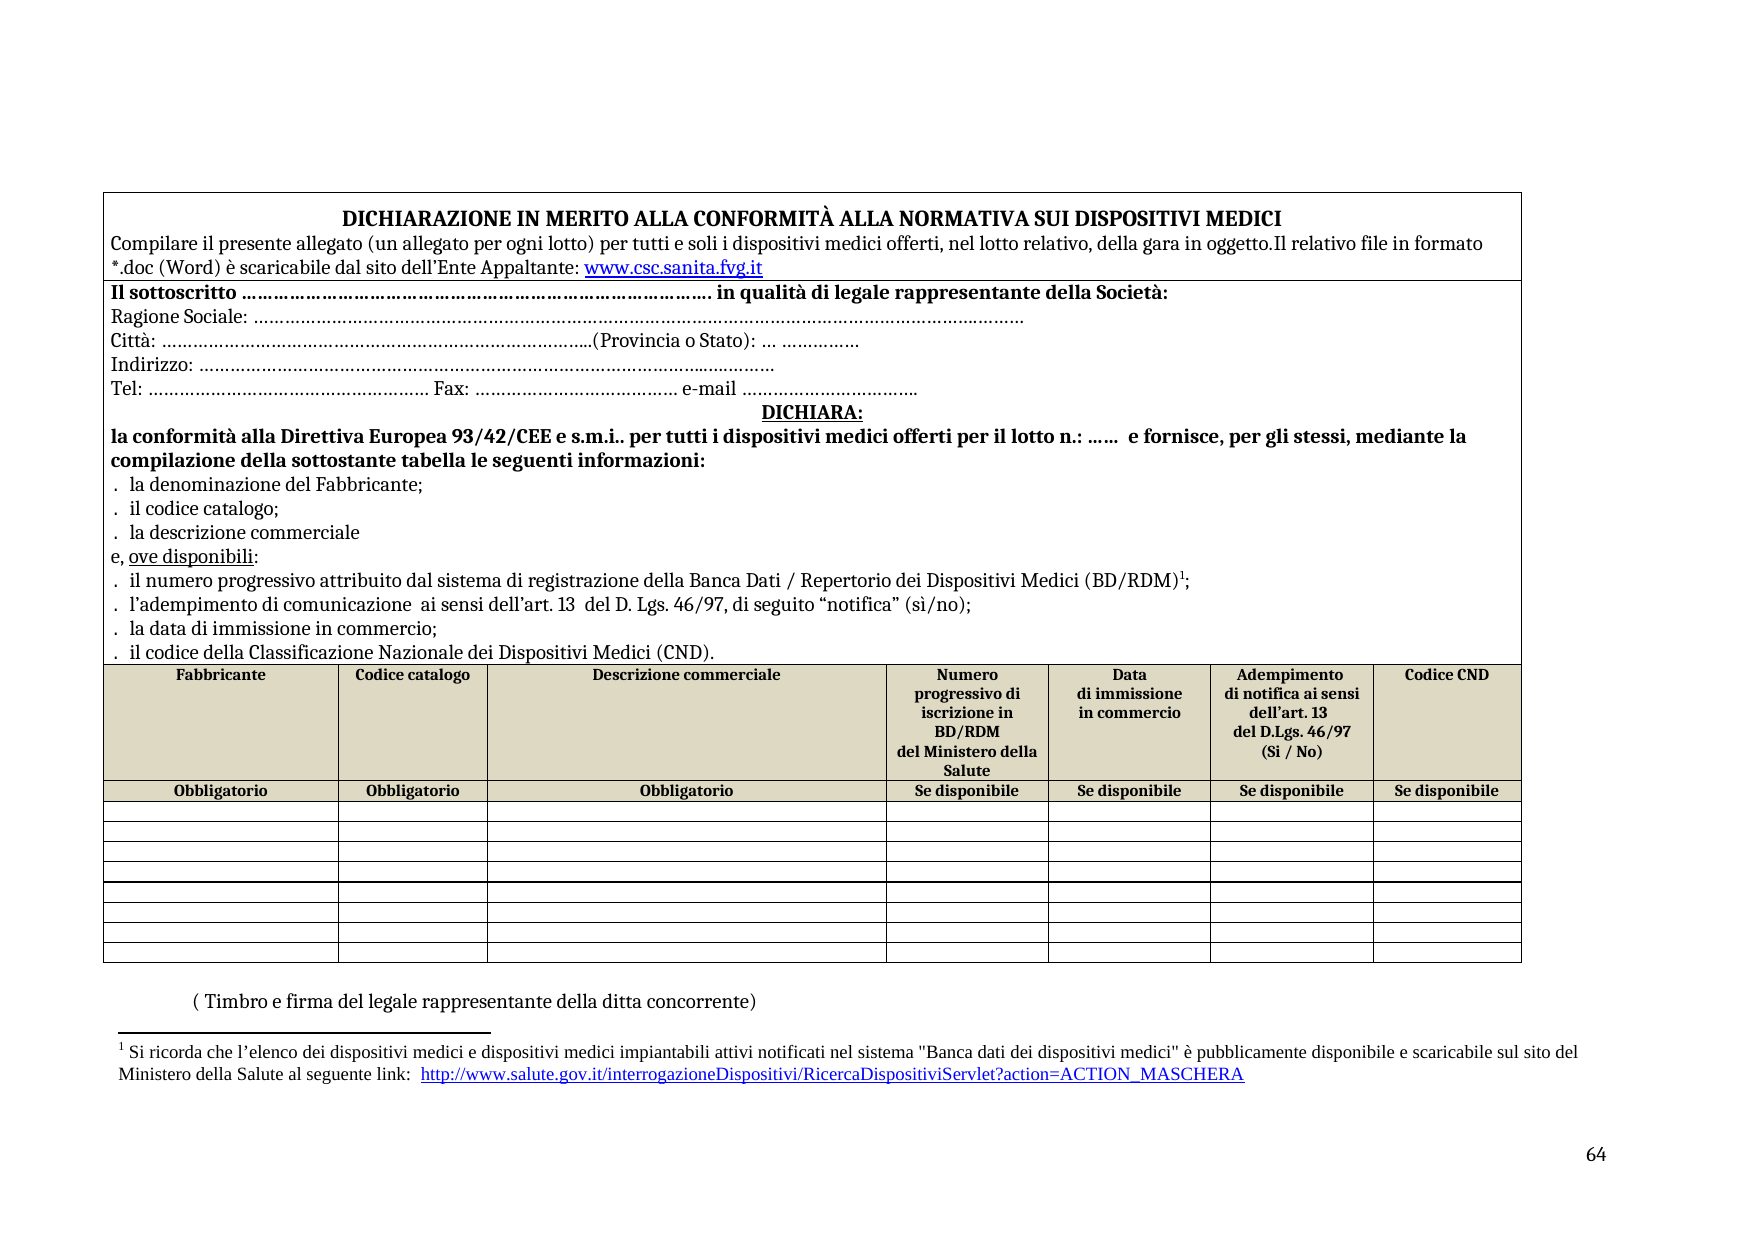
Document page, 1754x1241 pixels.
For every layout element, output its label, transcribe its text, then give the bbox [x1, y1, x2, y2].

table_cell [1374, 802, 1521, 821]
table_cell [887, 862, 1048, 881]
table_cell [104, 923, 338, 942]
table_cell [1374, 923, 1521, 942]
table_cell [339, 943, 487, 962]
table_cell Numero progressivo di iscrizione in BD/RDM del Ministero della Salute [887, 665, 1048, 780]
table_cell [1374, 822, 1521, 841]
table_cell Obbligatorio [339, 781, 487, 801]
table_cell [1211, 822, 1373, 841]
table_cell Se disponibile [1374, 781, 1521, 801]
table_cell [339, 883, 487, 902]
table_cell [339, 822, 487, 841]
table_cell [104, 903, 338, 922]
table_cell [488, 802, 886, 821]
table_cell [1049, 822, 1210, 841]
table_cell Adempimento di notifica ai sensi dell’art. 13 del D.Lgs. 46/97 (Si / No) [1211, 665, 1373, 780]
table_cell [1211, 903, 1373, 922]
table_cell [887, 903, 1048, 922]
table_header DICHIARAZIONE IN MERITO ALLA CONFORMITÀ ALLA NORMATIVA SUI DISPOSITIVI MEDICI Compilare il presente allegato (un allegato per ogni lotto) per tutti e soli i dispositivi medici offerti, nel lotto relativo, della gara in oggetto.Il relativo file in formato *.doc (Word) è scaricabile dal sito dell’Ente Appaltante: www.csc.sanita.fvg.it [104, 193, 1521, 280]
table_cell Il sottoscritto ……………………………………………………………………………. in qualità di legale rappresentante della Società: Ragione Sociale: ………………………………………………………………………………………………………………………….……… Città: ………………………………………………………………………..(Provincia o Stato): … …………… Indirizzo: ……………………………………………………………………………………..….……… Tel: ……………………………………………… Fax: ………………………………… e-mail ……………………………. DICHIARA: la conformità alla Direttiva Europea 93/42/CEE e s.m.i.. per tutti i dispositivi medici offerti per il lotto n.: …… e fornisce, per gli stessi, mediante la compilazione della sottostante tabella le seguenti informazioni: la denominazione del Fabbricante; il codice catalogo; la descrizione commerciale e, ove disponibili: il numero progressivo attribuito dal sistema di registrazione della Banca Dati / Repertorio dei Dispositivi Medici (BD/RDM); l’adempimento di comunicazione ai sensi dell’art. 13 del D. Lgs. 46/97, di seguito “notifica” (sì/no); la data di immissione in commercio; il codice della Classificazione Nazionale dei Dispositivi Medici (CND). [104, 281, 1521, 664]
table_cell [887, 822, 1048, 841]
table_cell Se disponibile [1049, 781, 1210, 801]
table_cell [1049, 883, 1210, 902]
table_cell [339, 923, 487, 942]
text ( Timbro e firma del legale rappresentante della ditta concorrente) [118, 988, 1606, 1013]
table_cell [339, 903, 487, 922]
table_cell [1374, 943, 1521, 962]
table_cell Se disponibile [1211, 781, 1373, 801]
table_cell [1211, 883, 1373, 902]
table_cell [339, 862, 487, 881]
table_cell [104, 883, 338, 902]
table_cell Descrizione commerciale [488, 665, 886, 780]
table_cell [488, 923, 886, 942]
table_cell [1049, 903, 1210, 922]
table_cell [1211, 943, 1373, 962]
table_cell [887, 842, 1048, 861]
table_cell [1211, 923, 1373, 942]
table_cell [488, 943, 886, 962]
table_cell Fabbricante [104, 665, 338, 780]
table_cell [1049, 923, 1210, 942]
table_cell Codice catalogo [339, 665, 487, 780]
table_cell [887, 923, 1048, 942]
table_cell [104, 842, 338, 861]
table_cell Obbligatorio [104, 781, 338, 801]
table_cell [104, 862, 338, 881]
table_cell [488, 862, 886, 881]
table_cell [104, 943, 338, 962]
table_cell [1374, 842, 1521, 861]
table_cell [1374, 903, 1521, 922]
table_cell [488, 842, 886, 861]
table_cell Codice CND [1374, 665, 1521, 780]
table_cell [887, 802, 1048, 821]
table_cell [1374, 862, 1521, 881]
table_cell [104, 802, 338, 821]
table_cell [1049, 943, 1210, 962]
table_cell [1211, 802, 1373, 821]
table_cell [488, 822, 886, 841]
table_cell [887, 883, 1048, 902]
table_cell [1049, 862, 1210, 881]
table_cell [104, 822, 338, 841]
table_cell [339, 802, 487, 821]
table_cell [1211, 842, 1373, 861]
table_cell [488, 903, 886, 922]
table_cell [488, 883, 886, 902]
table_cell [339, 842, 487, 861]
table_cell [1049, 842, 1210, 861]
table_cell Data di immissione in commercio [1049, 665, 1210, 780]
table_cell [887, 943, 1048, 962]
table_cell [1374, 883, 1521, 902]
table_cell [1049, 802, 1210, 821]
table_cell Obbligatorio [488, 781, 886, 801]
table_cell [1211, 862, 1373, 881]
table_cell Se disponibile [887, 781, 1048, 801]
